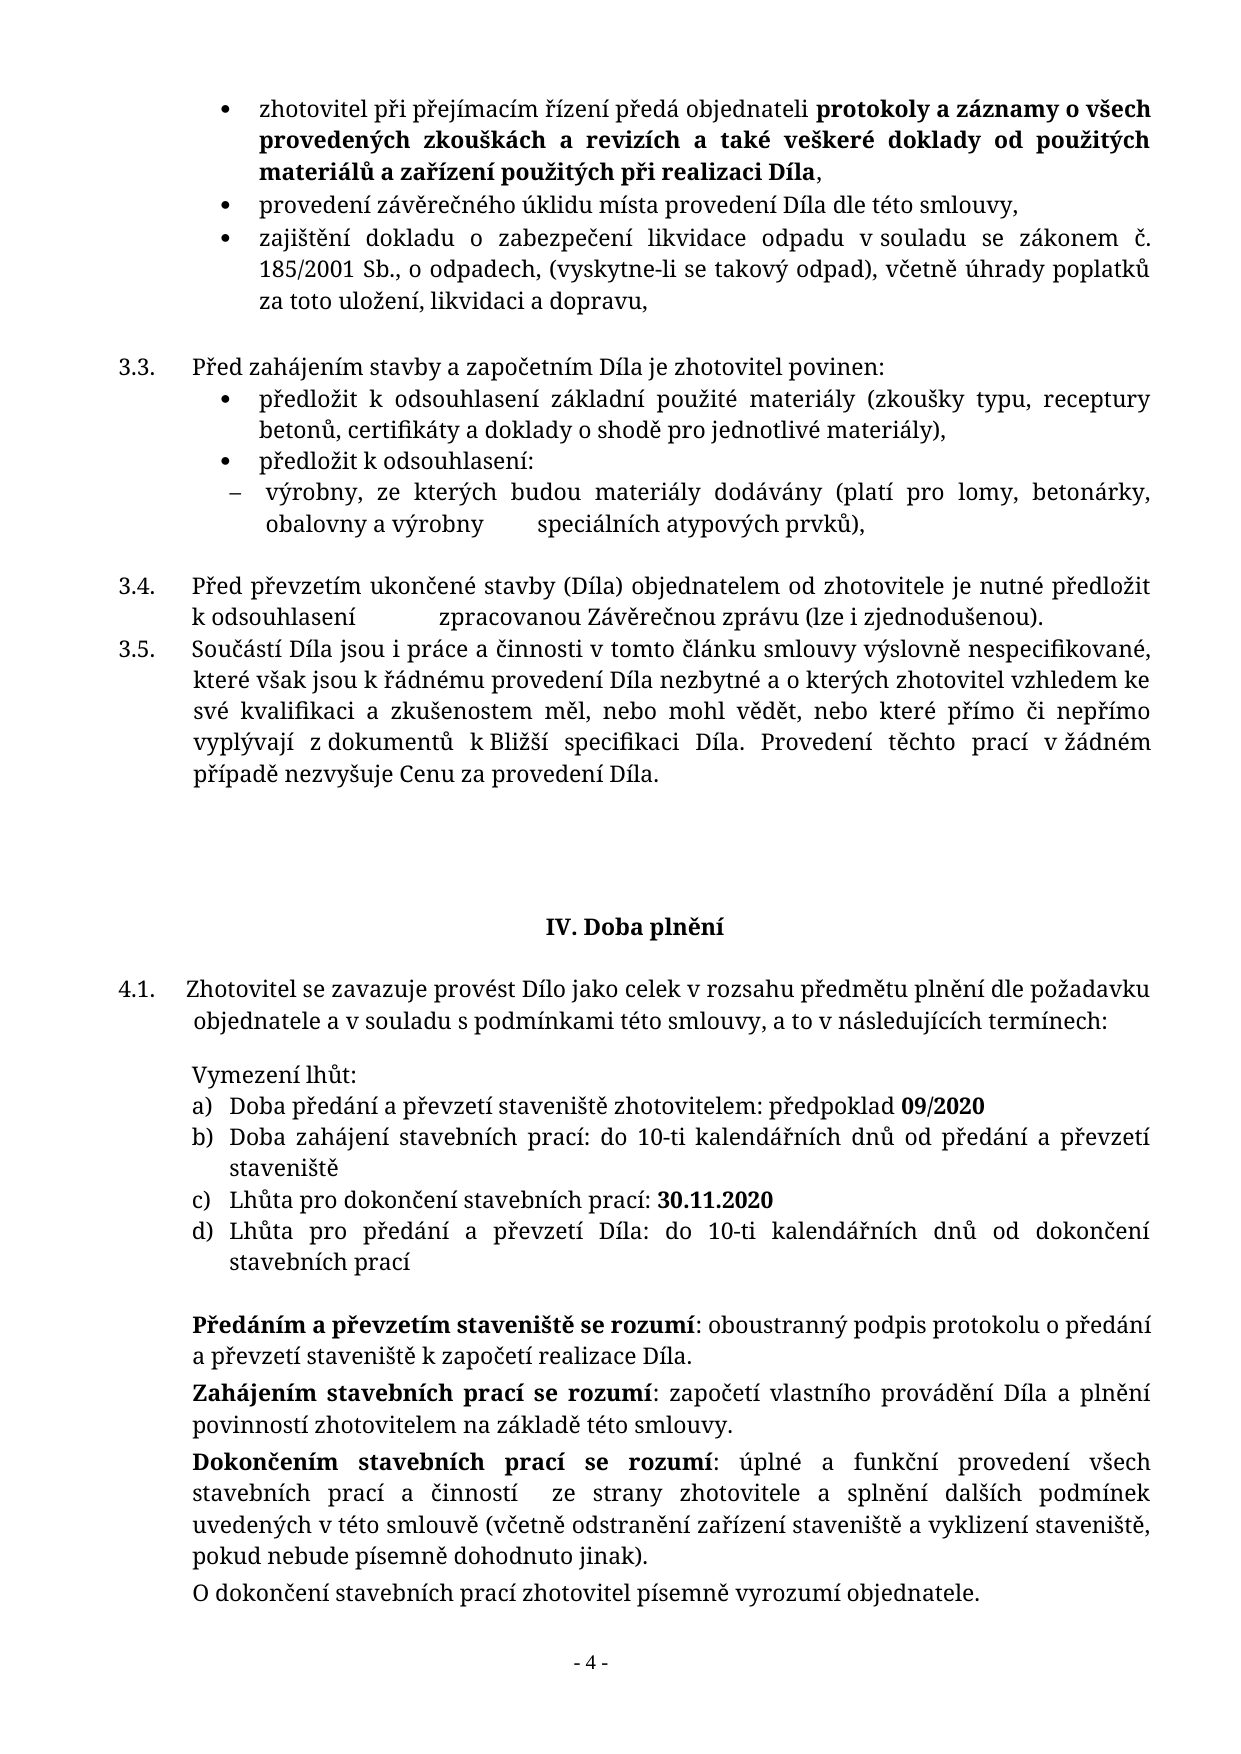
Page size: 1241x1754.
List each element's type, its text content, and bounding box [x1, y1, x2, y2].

text Vymezení lhůt: [177, 1059, 1152, 1090]
list Doba zahájení stavebních prací: do 10-ti kalendářních dnů od předání a převzetí staveniště [192, 1121, 1152, 1184]
text IV. Doba plnění [118, 911, 1152, 942]
text 3.5. Součástí Díla jsou i práce a činnosti v tomto článku smlouvy výslovně nespecifikované, které však jsou k řádnému provedení Díla nezbytné a o kterých zhotovitel vzhledem ke své kvalifikaci a zkušenostem měl, nebo mohl vědět, nebo které přímo či nepřímo vyplývají z dokumentů k Bližší specifikaci Díla. Provedení těchto prací v žádném případě nezvyšuje Cenu za provedení Díla. [118, 632, 1152, 789]
list zhotovitel při přejímacím řízení předá objednateli protokoly a záznamy o všech provedených zkouškách a revizích a také veškeré doklady od použitých materiálů a zařízení použitých při realizaci Díla, [221, 93, 1152, 187]
list předložit k odsouhlasení základní použité materiály (zkoušky typu, receptury betonů, certifikáty a doklady o shodě pro jednotlivé materiály), [221, 382, 1152, 445]
text 4.1. Zhotovitel se zavazuje provést Dílo jako celek v rozsahu předmětu plnění dle požadavku objednatele a v souladu s podmínkami této smlouvy, a to v následujících termínech: [118, 973, 1152, 1036]
list provedení závěrečného úklidu místa provedení Díla dle této smlouvy, [221, 189, 1152, 220]
list předložit k odsouhlasení: [221, 445, 1152, 476]
text 3.3. Před zahájením stavby a započetním Díla je zhotovitel povinen: [118, 351, 1152, 382]
text 3.4. Před převzetím ukončené stavby (Díla) objednatelem od zhotovitele je nutné předložit k odsouhlasení zpracovanou Závěrečnou zprávu (lze i zjednodušenou). [118, 570, 1152, 632]
text – výrobny, ze kterých budou materiály dodávány (platí pro lomy, betonárky, obalovny a výrobny speciálních atypových prvků), [229, 476, 1152, 539]
text O dokončení stavebních prací zhotovitel písemně vyrozumí objednatele. [192, 1577, 1152, 1609]
text Zahájením stavebních prací se rozumí: započetí vlastního provádění Díla a plnění povinností zhotovitelem na základě této smlouvy. [192, 1377, 1152, 1440]
text Dokončením stavebních prací se rozumí: úplné a funkční provedení všech stavebních prací a činností ze strany zhotovitele a splnění dalších podmínek uvedených v této smlouvě (včetně odstranění zařízení staveniště a vyklizení staveniště, pokud nebude písemně dohodnuto jinak). [192, 1446, 1152, 1571]
list Lhůta pro dokončení stavebních prací: 30.11.2020 [192, 1184, 1152, 1215]
list Doba předání a převzetí staveniště zhotovitelem: předpoklad 09/2020 [192, 1090, 1152, 1121]
list Lhůta pro předání a převzetí Díla: do 10-ti kalendářních dnů od dokončení stavebních prací [192, 1215, 1152, 1277]
text Předáním a převzetím staveniště se rozumí: oboustranný podpis protokolu o předání a převzetí staveniště k započetí realizace Díla. [192, 1309, 1152, 1371]
list zajištění dokladu o zabezpečení likvidace odpadu v souladu se zákonem č. 185/2001 Sb., o odpadech, (vyskytne-li se takový odpad), včetně úhrady poplatků za toto uložení, likvidaci a dopravu, [221, 222, 1152, 316]
